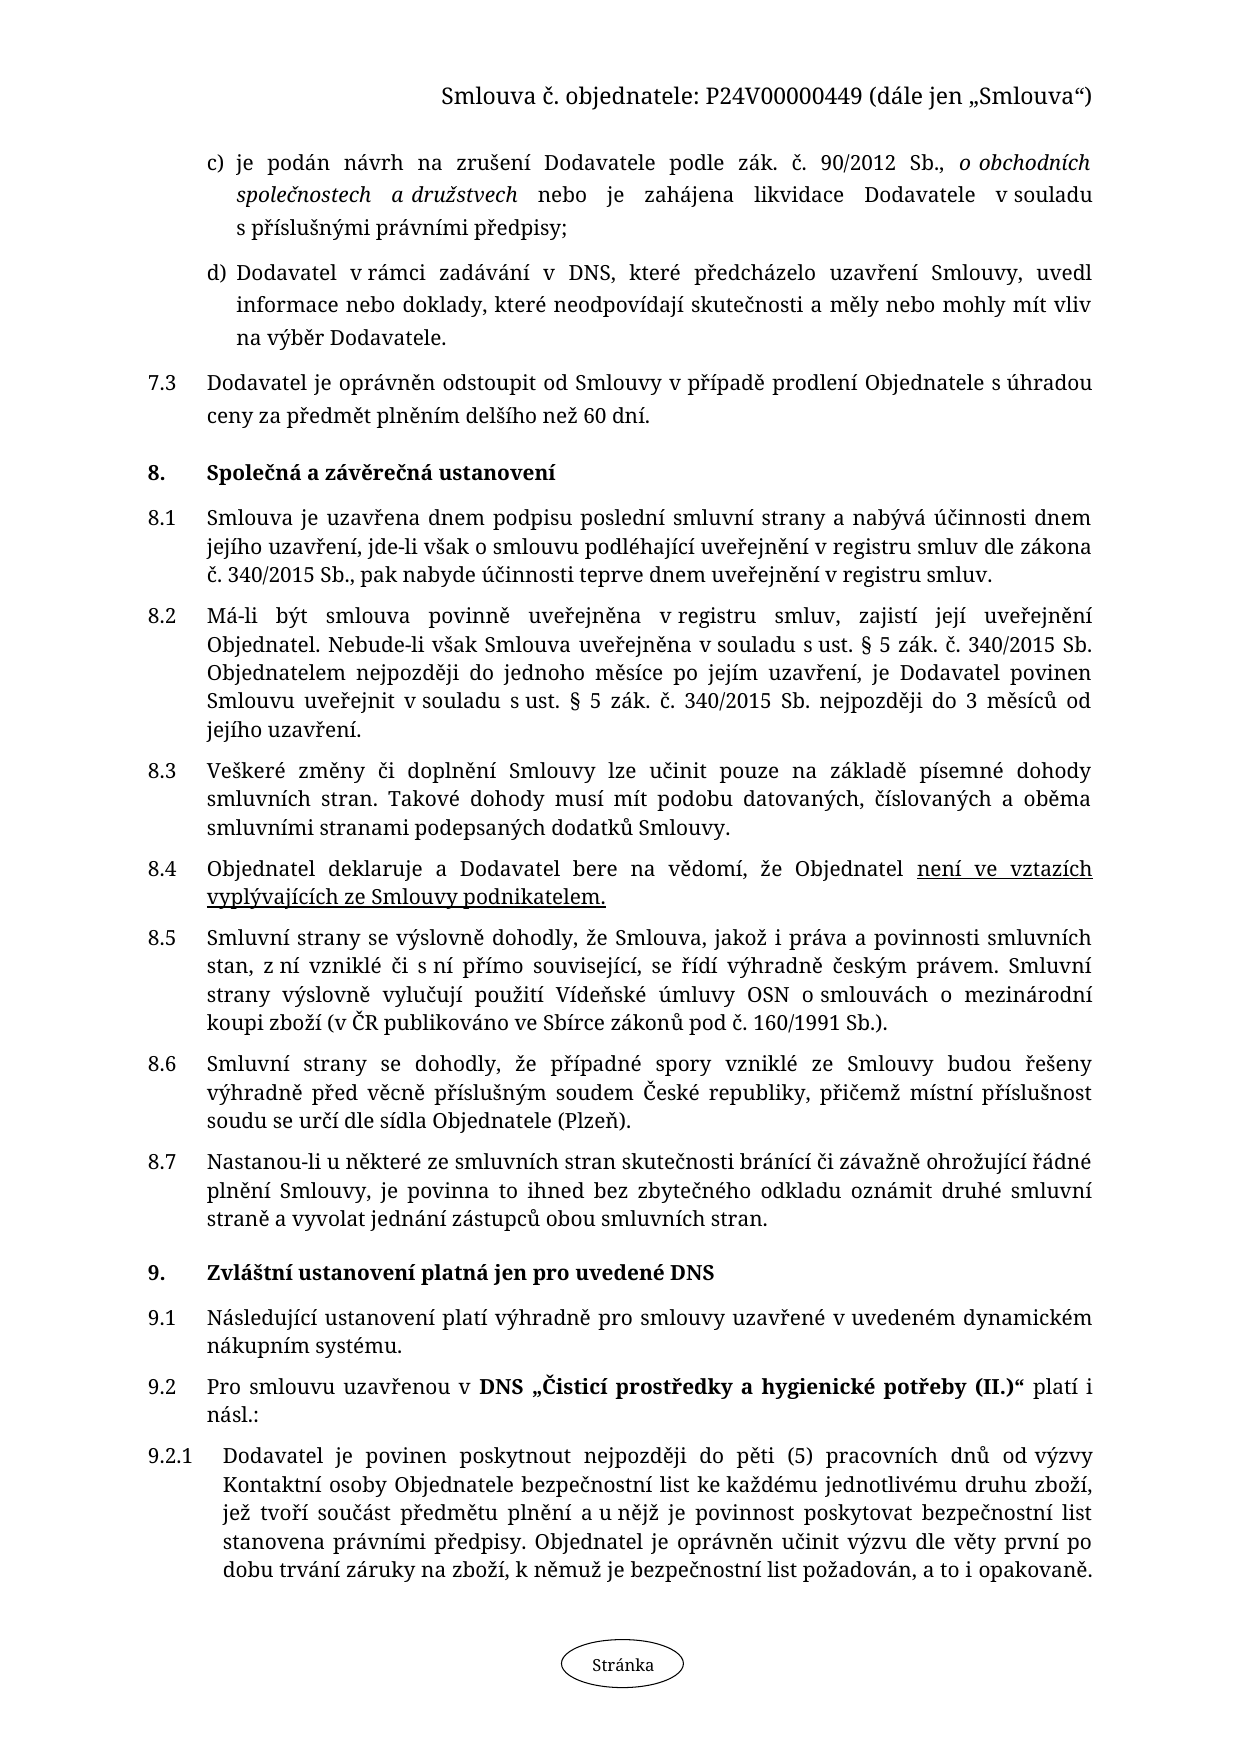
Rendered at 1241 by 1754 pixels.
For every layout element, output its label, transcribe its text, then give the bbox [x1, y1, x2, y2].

list Smluvní strany se výslovně dohodly, že Smlouva, jakož i práva a povinnosti smluvních stan, z ní vzniklé či s ní přímo související, se řídí výhradně českým právem. Smluvní strany výslovně vylučují použití Vídeňské úmluvy OSN o smlouvách o mezinárodní koupi zboží (v ČR publikováno ve Sbírce zákonů pod č. 160/1991 Sb.). [148, 923, 1093, 1037]
list Nastanou-li u některé ze smluvních stran skutečnosti bránící či závažně ohrožující řádné plnění Smlouvy, je povinna to ihned bez zbytečného odkladu oznámit druhé smluvní straně a vyvolat jednání zástupců obou smluvních stran. [148, 1147, 1093, 1233]
list Společná a závěrečná ustanovení [148, 458, 1093, 487]
list Objednatel deklaruje a Dodavatel bere na vědomí, že Objednatel není ve vztazích vyplývajících ze Smlouvy podnikatelem. [148, 854, 1093, 911]
list Zvláštní ustanovení platná jen pro uvedené DNS [148, 1258, 1093, 1286]
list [148, 1441, 1093, 1584]
list Smluvní strany se dohodly, že případné spory vzniklé ze Smlouvy budou řešeny výhradně před věcně příslušným soudem České republiky, přičemž místní příslušnost soudu se určí dle sídla Objednatele (Plzeň). [148, 1049, 1093, 1135]
list Má-li být smlouva povinně uveřejněna v registru smluv, zajistí její uveřejnění Objednatel. Nebude-li však Smlouva uveřejněna v souladu s ust. § 5 zák. č. 340/2015 Sb. Objednatelem nejpozději do jednoho měsíce po jejím uzavření, je Dodavatel povinen Smlouvu uveřejnit v souladu s ust. § 5 zák. č. 340/2015 Sb. nejpozději do 3 měsíců od jejího uzavření. [148, 601, 1093, 743]
list je podán návrh na zrušení Dodavatele podle zák. č. 90/2012 Sb., o obchodních společnostech a družstvech nebo je zahájena likvidace Dodavatele v souladu s příslušnými právními předpisy; [207, 148, 1093, 241]
list Veškeré změny či doplnění Smlouvy lze učinit pouze na základě písemné dohody smluvních stran. Takové dohody musí mít podobu datovaných, číslovaných a oběma smluvními stranami podepsaných dodatků Smlouvy. [148, 756, 1093, 841]
list Pro smlouvu uzavřenou v DNS „Čisticí prostředky a hygienické potřeby (II.)“ platí i násl.: [148, 1372, 1093, 1429]
list Dodavatel v rámci zadávání v DNS, které předcházelo uzavření Smlouvy, uvedl informace nebo doklady, které neodpovídají skutečnosti a měly nebo mohly mít vliv na výběr Dodavatele. [207, 258, 1093, 352]
list Dodavatel je oprávněn odstoupit od Smlouvy v případě prodlení Objednatele s úhradou ceny za předmět plněním delšího než 60 dní. [148, 368, 1093, 429]
list Následující ustanovení platí výhradně pro smlouvy uzavřené v uvedeném dynamickém nákupním systému. [148, 1303, 1093, 1359]
list Smlouva je uzavřena dnem podpisu poslední smluvní strany a nabývá účinnosti dnem jejího uzavření, jde-li však o smlouvu podléhající uveřejnění v registru smluv dle zákona č. 340/2015 Sb., pak nabyde účinnosti teprve dnem uveřejnění v registru smluv. [148, 503, 1093, 589]
